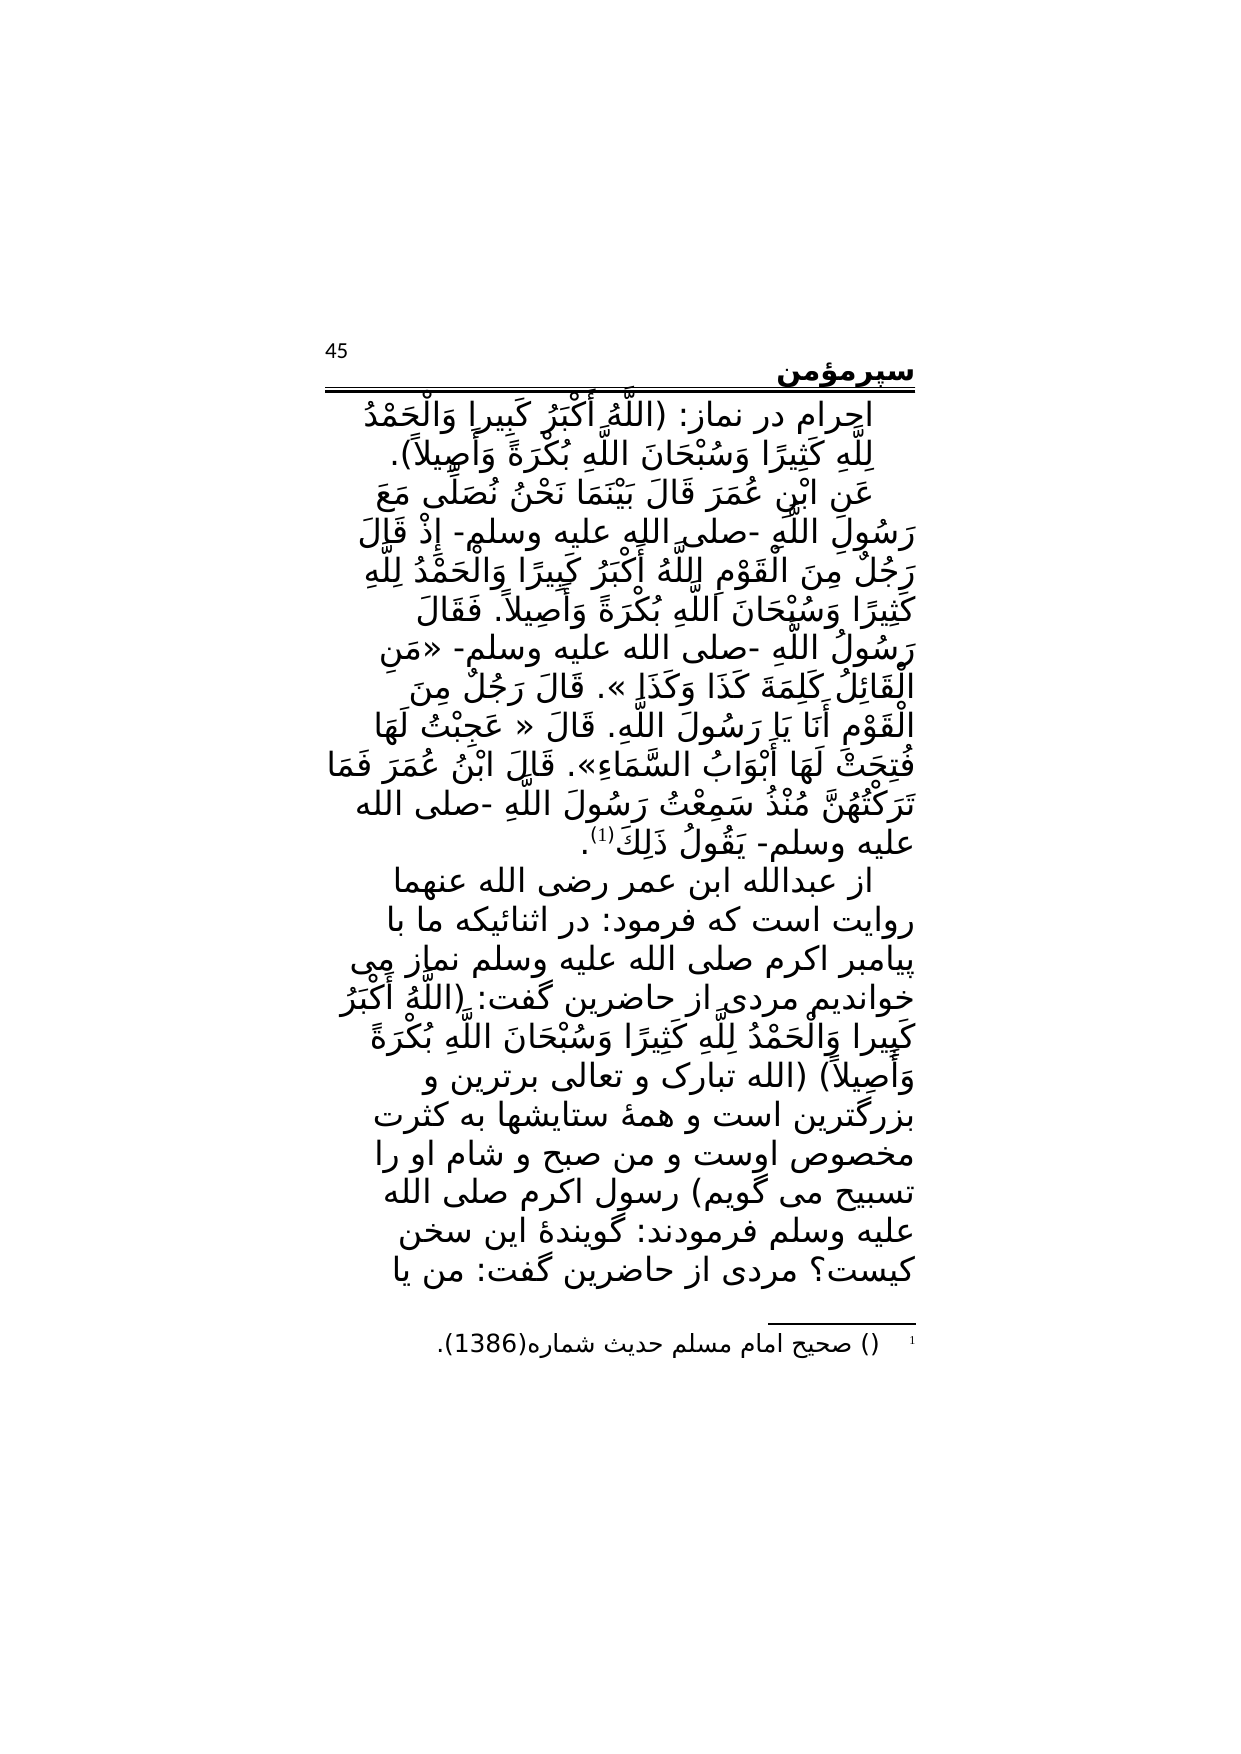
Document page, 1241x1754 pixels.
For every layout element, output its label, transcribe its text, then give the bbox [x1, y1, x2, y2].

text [325, 862, 915, 1289]
text 8- هنگام خواندن این دعا بعد از تکبیره احرام در نماز: (اللَّهُ أَكْبَرُ كَبِيرا وَالْحَمْدُ لِلَّهِ كَثِيرًا وَسُبْحَانَ اللَّهِ بُكْرَةً وَأَصِيلاً). [325, 396, 915, 473]
text عَنِ ابْنِ عُمَرَ قَالَ بَيْنَمَا نَحْنُ نُصَلِّى مَعَ رَسُولِ اللَّهِ -صلى الله عليه وسلم- إِذْ قَالَ رَجُلٌ مِنَ الْقَوْمِ اللَّهُ أَكْبَرُ كَبِيرًا وَالْحَمْدُ لِلَّهِ كَثِيرًا وَسُبْحَانَ اللَّهِ بُكْرَةً وَأَصِيلاً. فَقَالَ رَسُولُ اللَّهِ -صلى الله عليه وسلم- «مَنِ الْقَائِلُ كَلِمَةَ كَذَا وَكَذَا ». قَالَ رَجُلٌ مِنَ الْقَوْمِ أَنَا يَا رَسُولَ اللَّهِ. قَالَ « عَجِبْتُ لَهَا فُتِحَتْ لَهَا أَبْوَابُ السَّمَاءِ». قَالَ ابْنُ عُمَرَ فَمَا تَرَكْتُهُنَّ مُنْذُ سَمِعْتُ رَسُولَ اللَّهِ -صلى الله عليه وسلم- يَقُولُ ذَلِكَ(). [325, 473, 915, 862]
